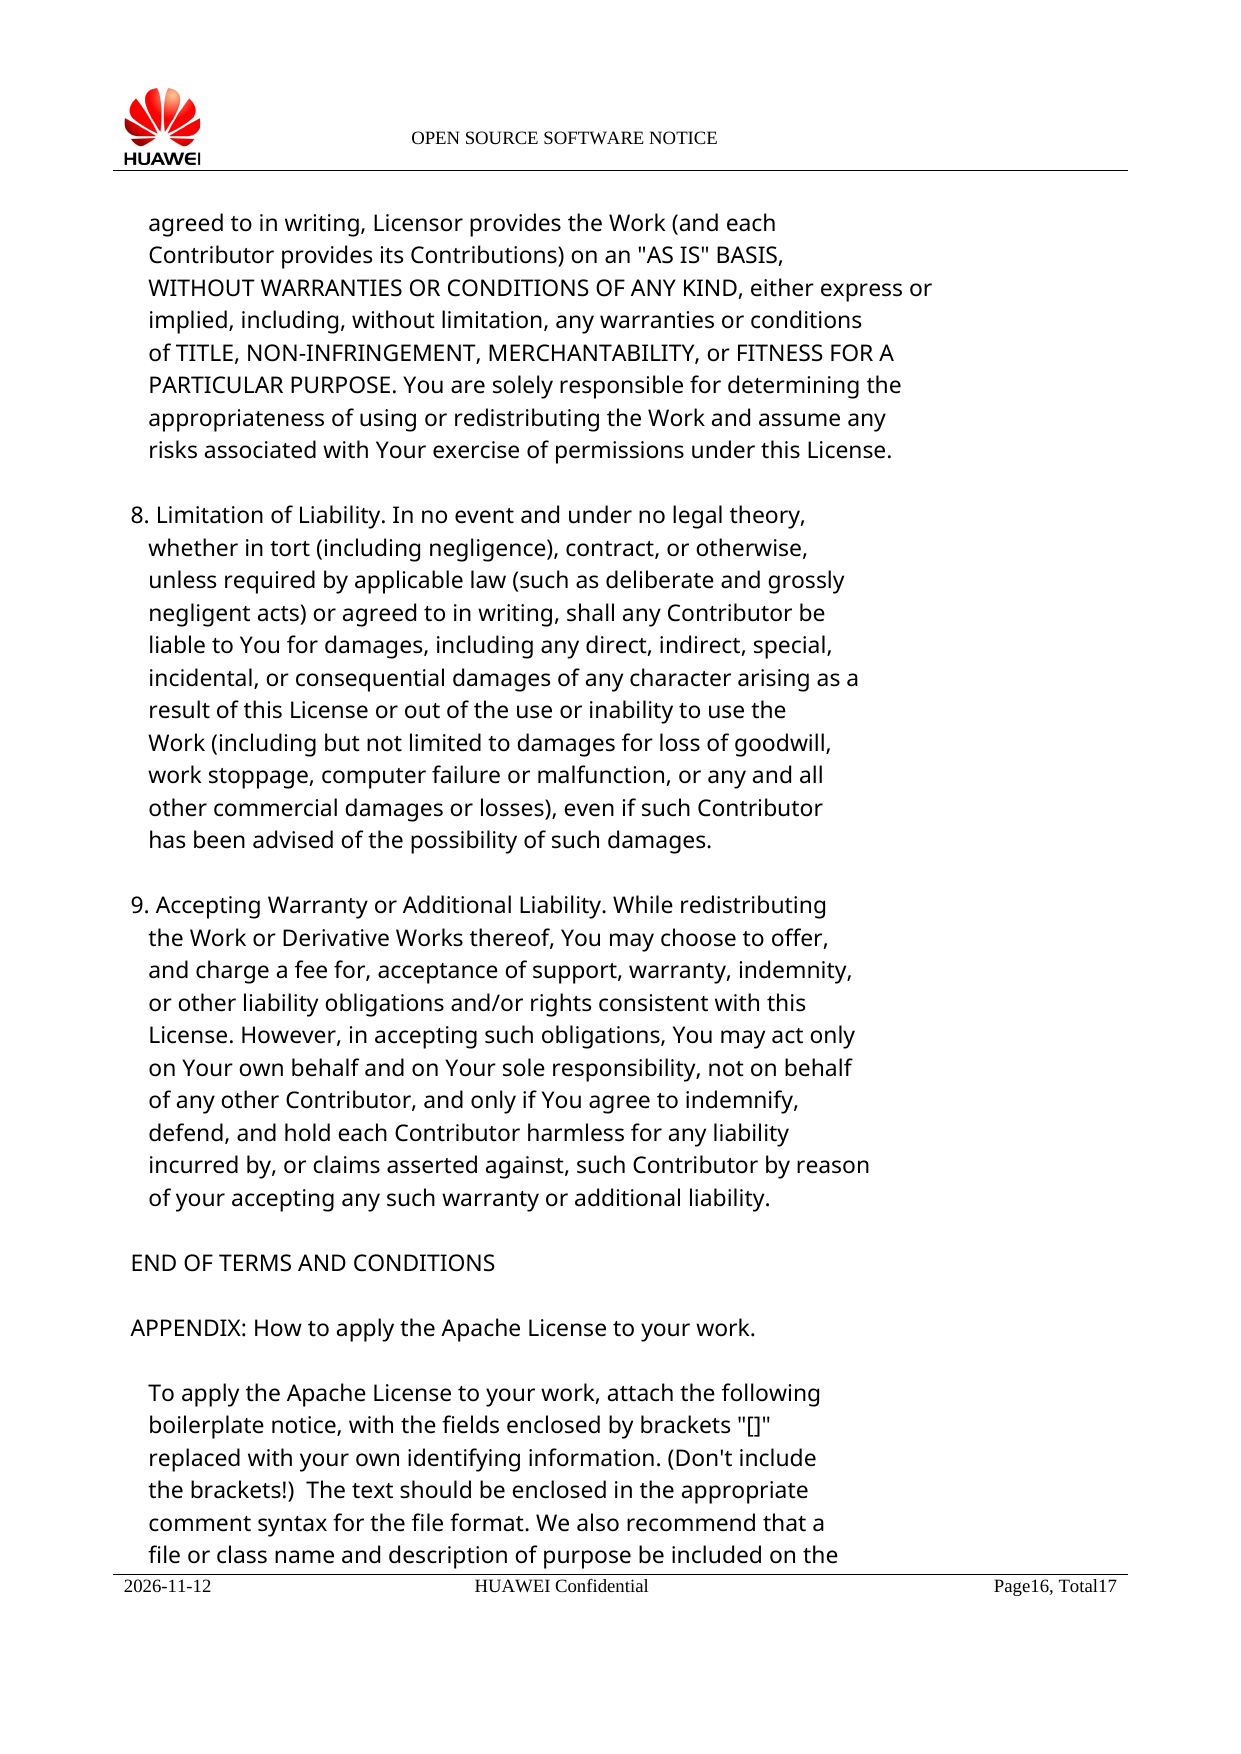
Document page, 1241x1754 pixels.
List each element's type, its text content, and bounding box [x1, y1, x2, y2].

text the brackets!) The text should be enclosed in the appropriate [112, 1474, 1128, 1506]
text and charge a fee for, acceptance of support, warranty, indemnity, [112, 954, 1128, 986]
text unless required by applicable law (such as deliberate and grossly [112, 564, 1128, 596]
text of any other Contributor, and only if You agree to indemnify, [112, 1084, 1128, 1116]
text file or class name and description of purpose be included on the [112, 1539, 1128, 1571]
picture [124, 88, 201, 165]
text the Work or Derivative Works thereof, You may choose to offer, [112, 921, 1128, 954]
text on Your own behalf and on Your sole responsibility, not on behalf [112, 1051, 1128, 1084]
text result of this License or out of the use or inability to use the [112, 694, 1128, 726]
text incidental, or consequential damages of any character arising as a [112, 661, 1128, 694]
text incurred by, or claims asserted against, such Contributor by reason [112, 1149, 1128, 1181]
text other commercial damages or losses), even if such Contributor [112, 791, 1128, 824]
text replaced with your own identifying information. (Don't include [112, 1441, 1128, 1474]
text comment syntax for the file format. We also recommend that a [112, 1506, 1128, 1539]
text negligent acts) or agreed to in writing, shall any Contributor be [112, 596, 1128, 629]
text Contributor provides its Contributions) on an "AS IS" BASIS, [112, 239, 1128, 271]
text whether in tort (including negligence), contract, or otherwise, [112, 531, 1128, 564]
text of your accepting any such warranty or additional liability. [112, 1181, 1128, 1214]
text Work (including but not limited to damages for loss of goodwill, [112, 726, 1128, 759]
text PARTICULAR PURPOSE. You are solely responsible for determining the [112, 369, 1128, 401]
text 8. Limitation of Liability. In no event and under no legal theory, [112, 499, 1128, 531]
text liable to You for damages, including any direct, indirect, special, [112, 629, 1128, 661]
text appropriateness of using or redistributing the Work and assume any [112, 401, 1128, 434]
text agreed to in writing, Licensor provides the Work (and each [112, 206, 1128, 239]
text 9. Accepting Warranty or Additional Liability. While redistributing [112, 889, 1128, 921]
text has been advised of the possibility of such damages. [112, 824, 1128, 856]
text To apply the Apache License to your work, attach the following [112, 1376, 1128, 1409]
text implied, including, without limitation, any warranties or conditions [112, 304, 1128, 336]
text work stoppage, computer failure or malfunction, or any and all [112, 759, 1128, 791]
text defend, and hold each Contributor harmless for any liability [112, 1116, 1128, 1149]
text APPENDIX: How to apply the Apache License to your work. [112, 1311, 1128, 1344]
text of TITLE, NON-INFRINGEMENT, MERCHANTABILITY, or FITNESS FOR A [112, 336, 1128, 369]
text or other liability obligations and/or rights consistent with this [112, 986, 1128, 1019]
text License. However, in accepting such obligations, You may act only [112, 1019, 1128, 1051]
text END OF TERMS AND CONDITIONS [112, 1246, 1128, 1279]
text boilerplate notice, with the fields enclosed by brackets "[]" [112, 1409, 1128, 1441]
text risks associated with Your exercise of permissions under this License. [112, 434, 1128, 466]
text WITHOUT WARRANTIES OR CONDITIONS OF ANY KIND, either express or [112, 271, 1128, 304]
